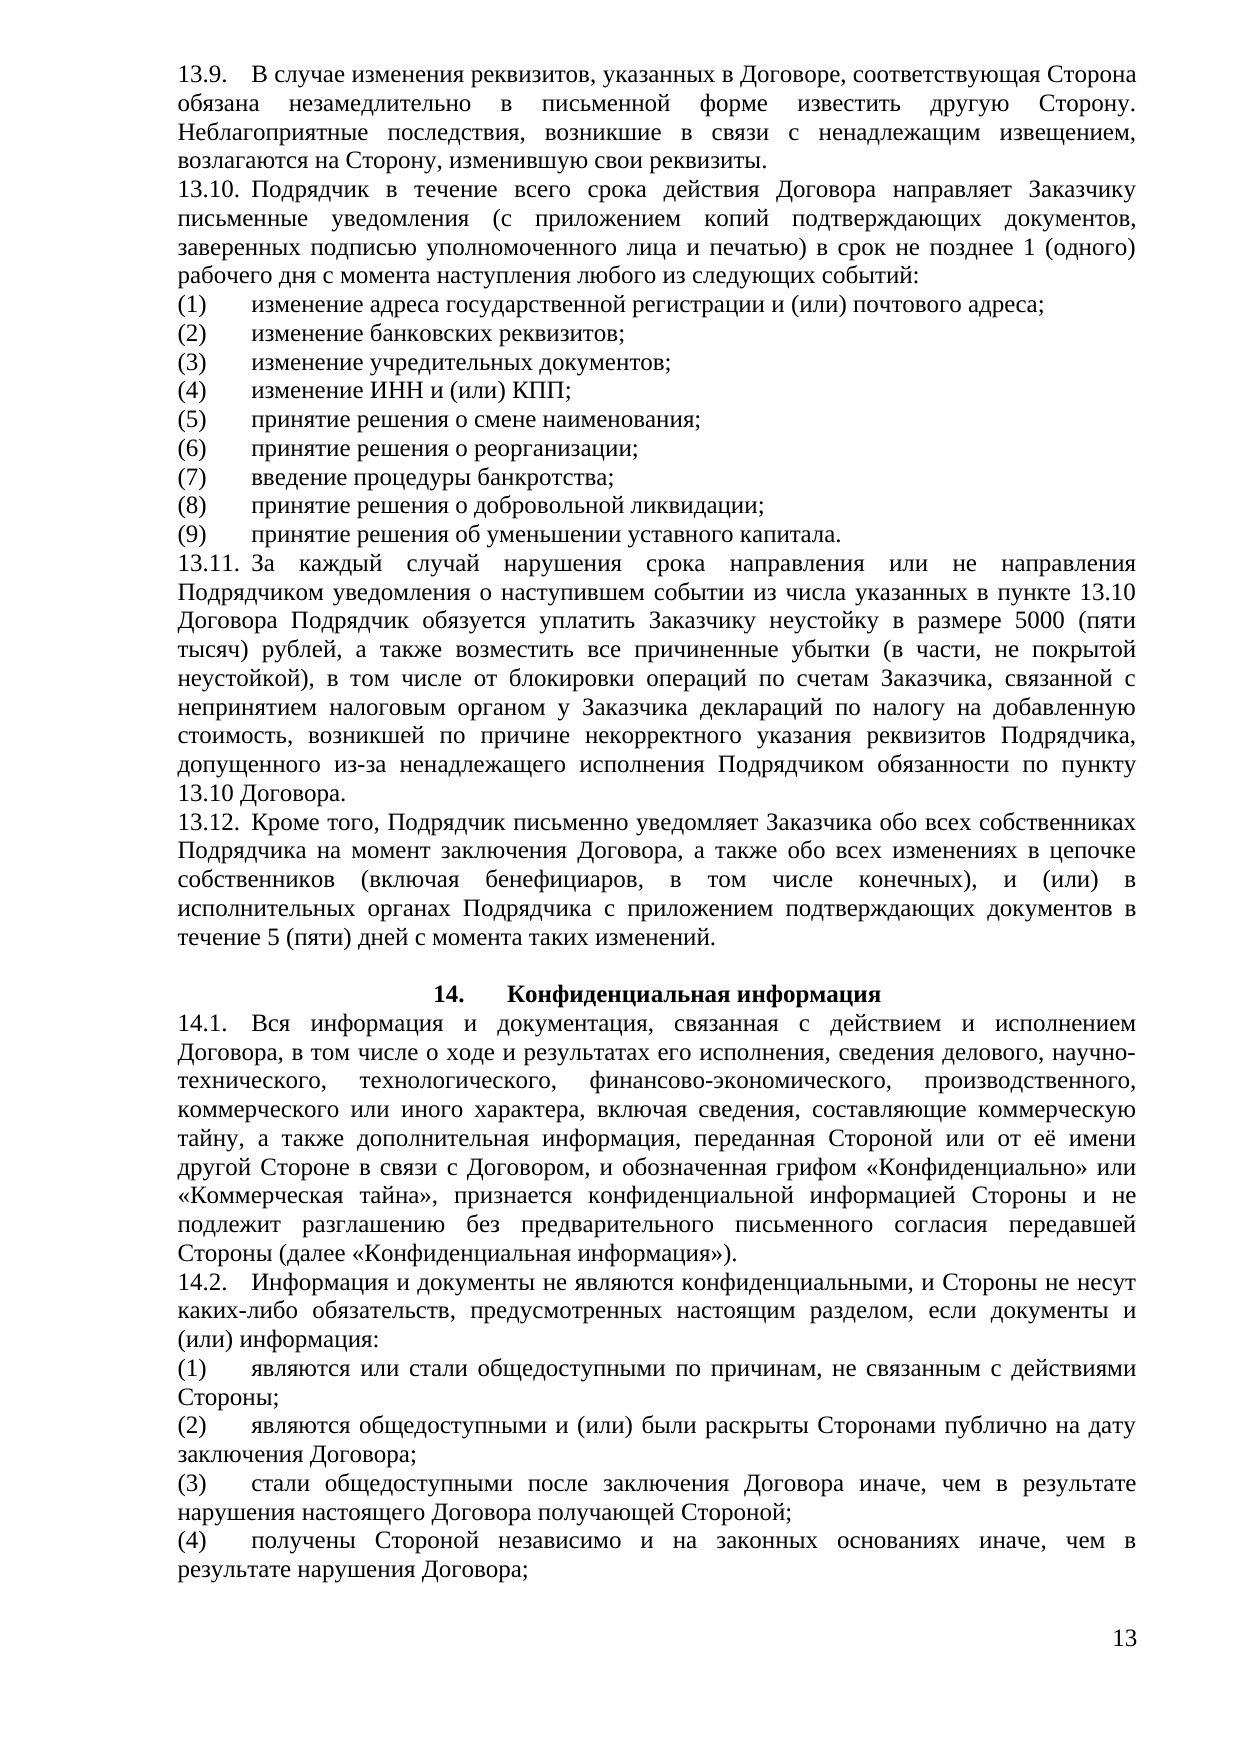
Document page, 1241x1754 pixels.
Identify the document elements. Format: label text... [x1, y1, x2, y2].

list (4) изменение ИНН и (или) КПП; [177, 375, 1137, 404]
list 14.2. Информация и документы не являются конфиденциальными, и Стороны не несут каких-либо обязательств, предусмотренных настоящим разделом, если документы и (или) информация: [177, 1267, 1137, 1353]
list (9) принятие решения об уменьшении уставного капитала. [177, 519, 1137, 548]
list (6) принятие решения о реорганизации; [177, 433, 1137, 462]
list (1) являются или стали общедоступными по причинам, не связанным с действиями Стороны; [177, 1353, 1137, 1410]
list 13.12. Кроме того, Подрядчик письменно уведомляет Заказчика обо всех собственниках Подрядчика на момент заключения Договора, а также обо всех изменениях в цепочке собственников (включая бенефициаров, в том числе конечных), и (или) в исполнительных органах Подрядчика с приложением подтверждающих документов в течение 5 (пяти) дней с момента таких изменений. [177, 807, 1137, 950]
list 14.1. Вся информация и документация, связанная с действием и исполнением Договора, в том числе о ходе и результатах его исполнения, сведения делового, научно-технического, технологического, финансово-экономического, производственного, коммерческого или иного характера, включая сведения, составляющие коммерческую тайну, а также дополнительная информация, переданная Стороной или от её имени другой Стороне в связи с Договором, и обозначенная грифом «Конфиденциально» или «Коммерческая тайна», признается конфиденциальной информацией Стороны и не подлежит разглашению без предварительного письменного согласия передавшей Стороны (далее «Конфиденциальная информация»). [177, 1008, 1137, 1267]
list (5) принятие решения о смене наименования; [177, 404, 1137, 433]
list (8) принятие решения о добровольной ликвидации; [177, 490, 1137, 519]
list 14. Конфиденциальная информация [177, 979, 1137, 1008]
list (2) являются общедоступными и (или) были раскрыты Сторонами публично на дату заключения Договора; [177, 1410, 1137, 1468]
list (2) изменение банковских реквизитов; [177, 318, 1137, 347]
list (3) стали общедоступными после заключения Договора иначе, чем в результате нарушения настоящего Договора получающей Стороной; [177, 1468, 1137, 1525]
list 13.11. За каждый случай нарушения срока направления или не направления Подрядчиком уведомления о наступившем событии из числа указанных в пункте 13.10 Договора Подрядчик обязуется уплатить Заказчику неустойку в размере 5000 (пяти тысяч) рублей, а также возместить все причиненные убытки (в части, не покрытой неустойкой), в том числе от блокировки операций по счетам Заказчика, связанной с непринятием налоговым органом у Заказчика деклараций по налогу на добавленную стоимость, возникшей по причине некорректного указания реквизитов Подрядчика, допущенного из-за ненадлежащего исполнения Подрядчиком обязанности по пункту 13.10 Договора. [177, 548, 1137, 807]
list 13.10. Подрядчик в течение всего срока действия Договора направляет Заказчику письменные уведомления (с приложением копий подтверждающих документов, заверенных подписью уполномоченного лица и печатью) в срок не позднее 1 (одного) рабочего дня с момента наступления любого из следующих событий: [177, 174, 1137, 289]
list (1) изменение адреса государственной регистрации и (или) почтового адреса; [177, 289, 1137, 318]
list (7) введение процедуры банкротства; [177, 462, 1137, 490]
list (3) изменение учредительных документов; [177, 347, 1137, 375]
list 13.9. В случае изменения реквизитов, указанных в Договоре, соответствующая Сторона обязана незамедлительно в письменной форме известить другую Сторону. Неблагоприятные последствия, возникшие в связи с ненадлежащим извещением, возлагаются на Сторону, изменившую свои реквизиты. [177, 59, 1137, 174]
list (4) получены Стороной независимо и на законных основаниях иначе, чем в результате нарушения Договора; [177, 1525, 1137, 1583]
